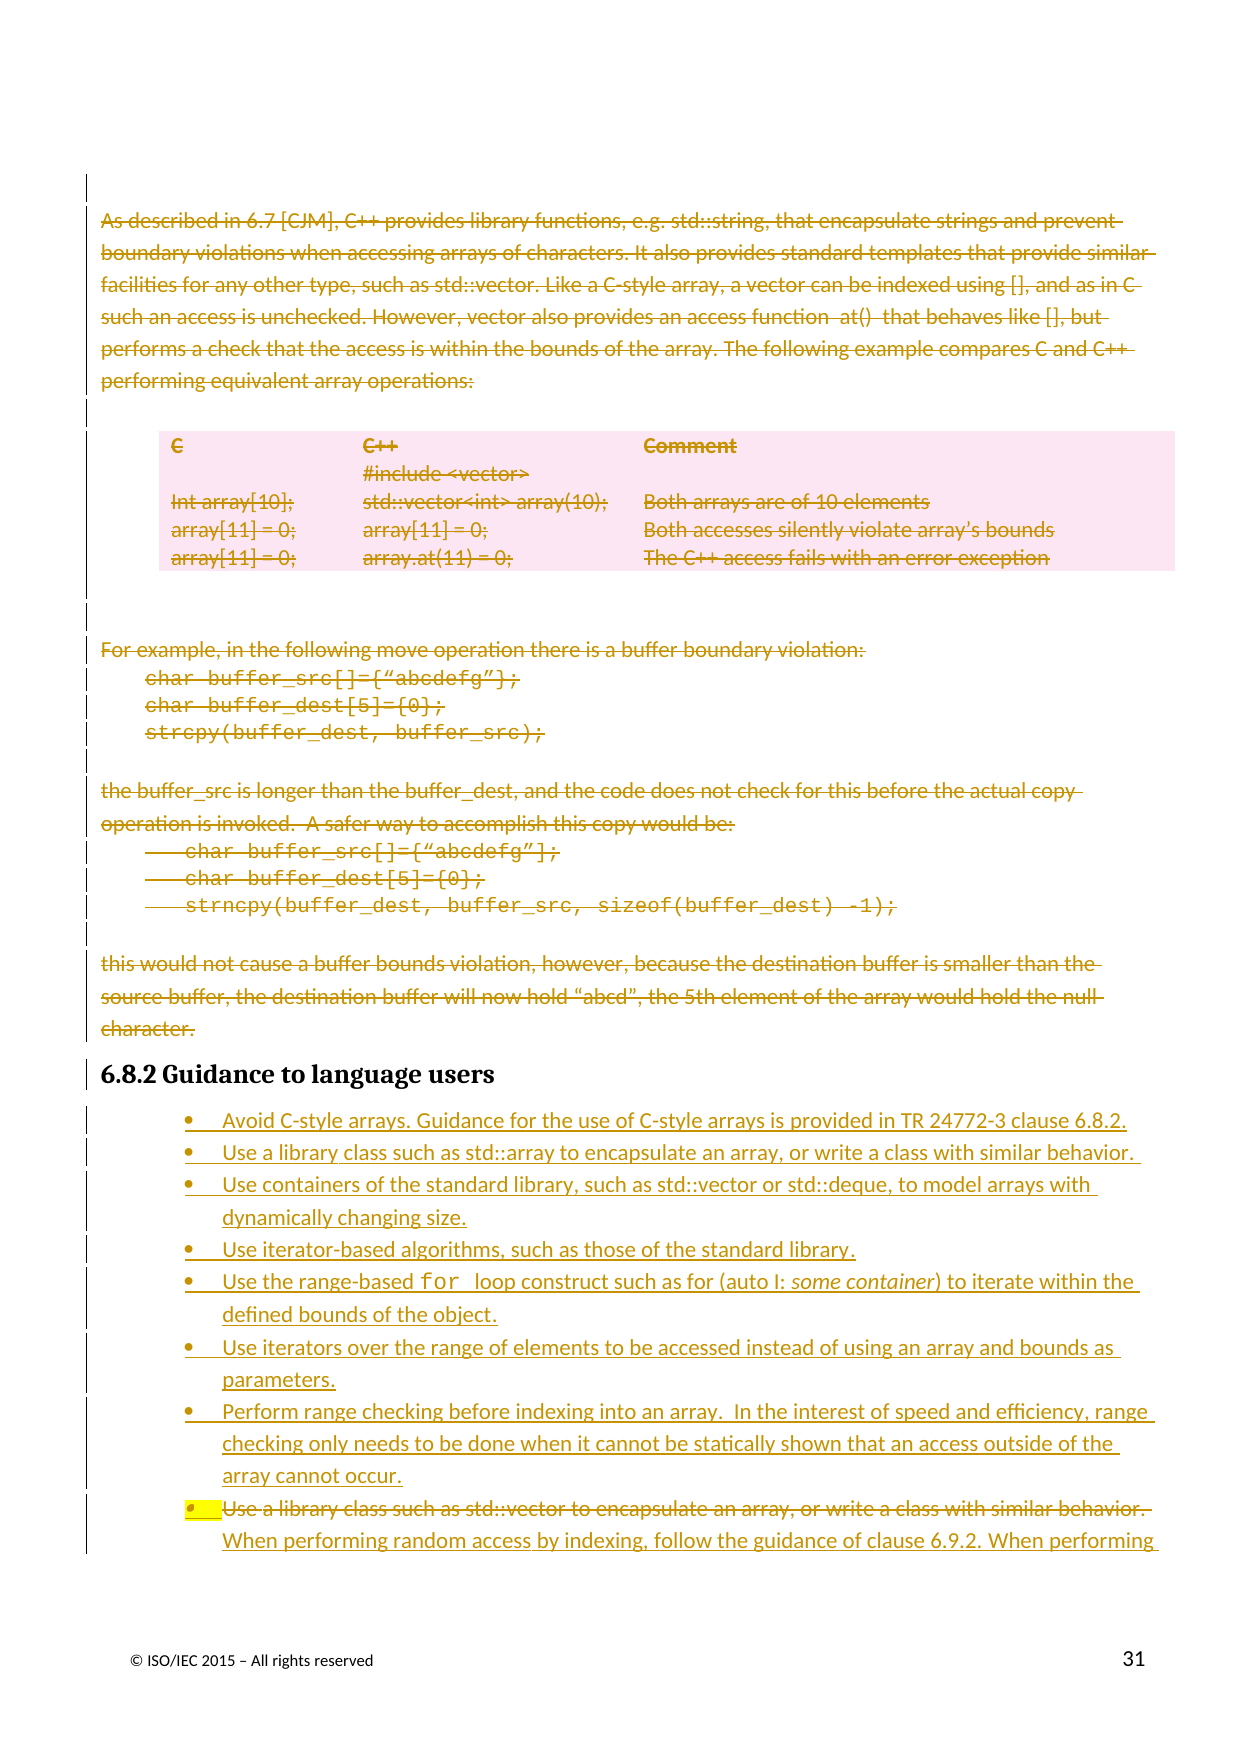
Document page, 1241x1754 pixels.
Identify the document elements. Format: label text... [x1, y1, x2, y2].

subtitle 6.8.2 Guidance to language users [101, 1059, 1164, 1090]
